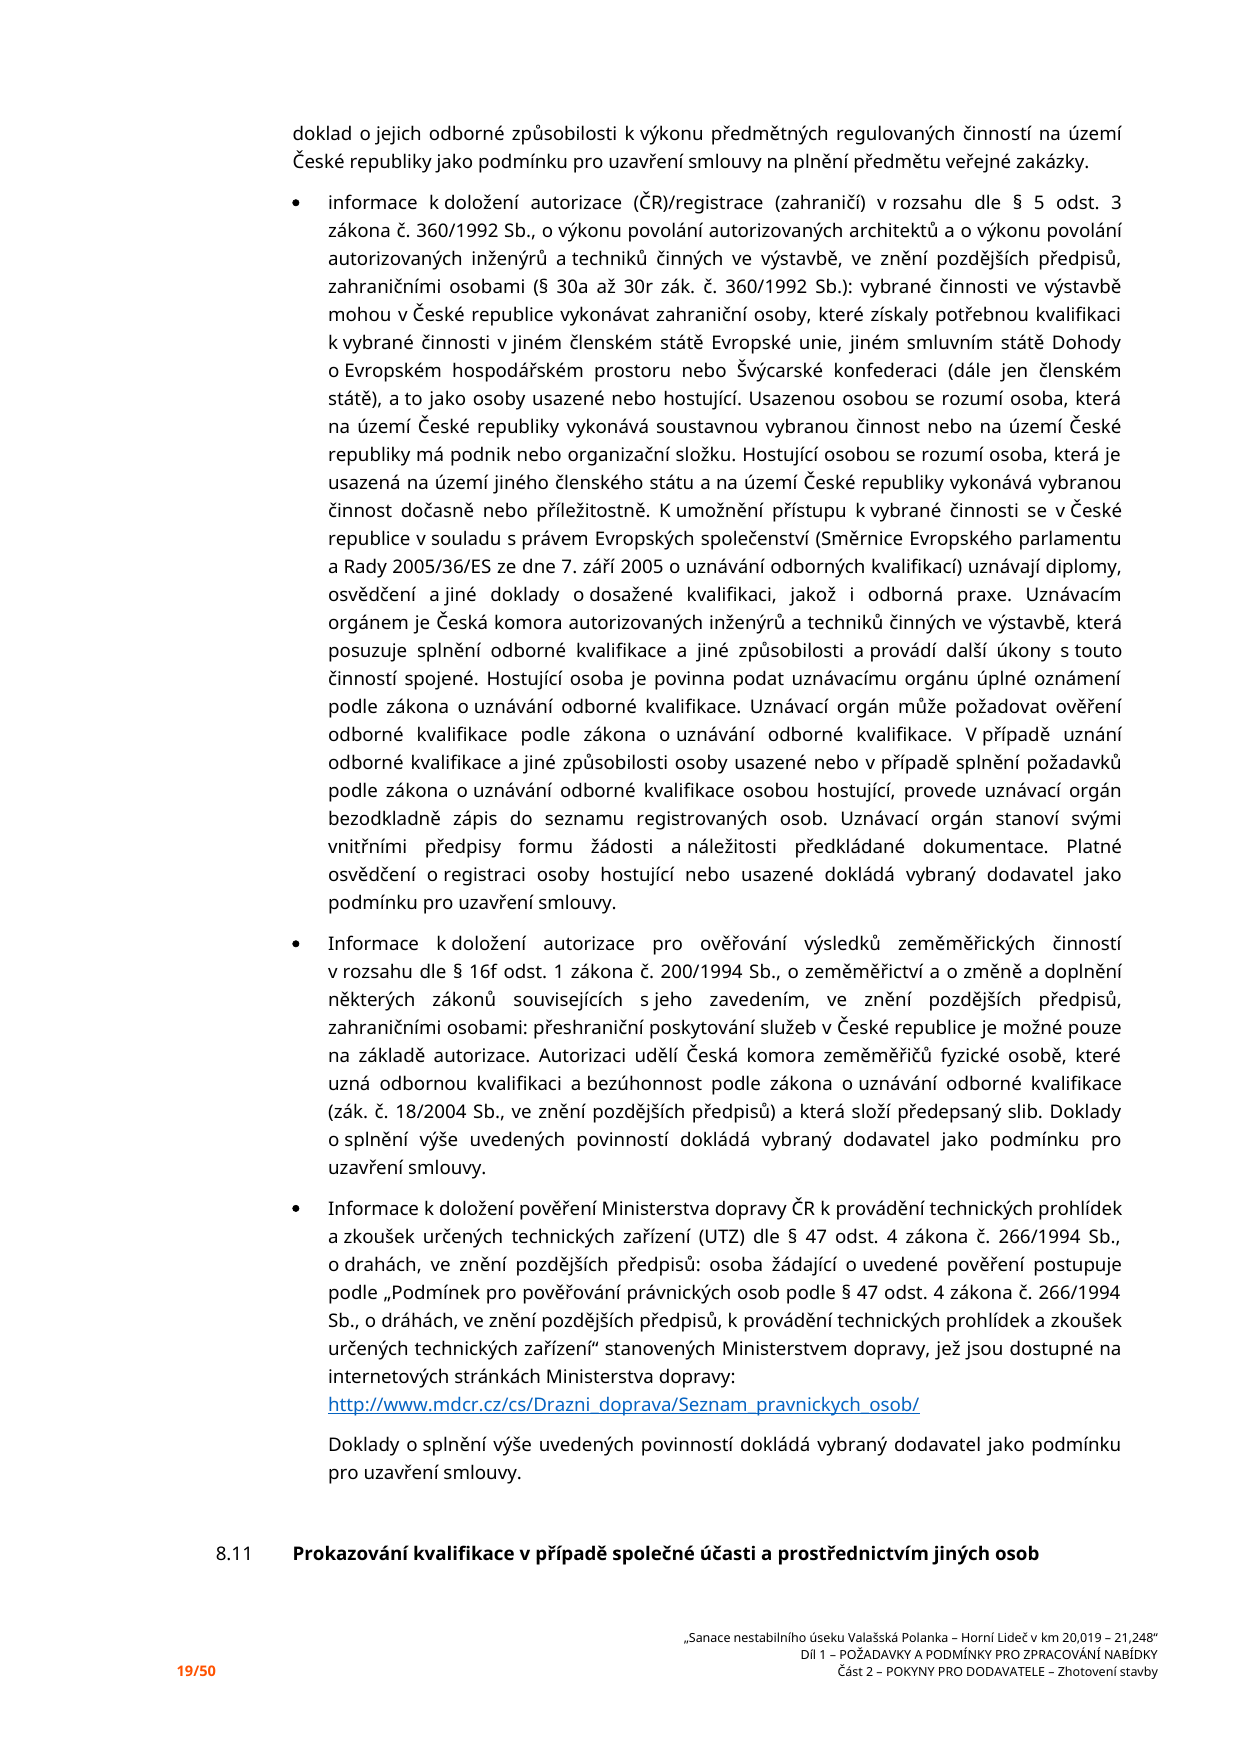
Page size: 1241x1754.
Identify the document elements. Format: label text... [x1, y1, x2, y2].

text http://www.mdcr.cz/cs/Drazni_doprava/Seznam_pravnickych_osob/ [328, 1391, 1122, 1417]
text Informace k doložení autorizace pro ověřování výsledků zeměměřických činností v rozsahu dle § 16f odst. 1 zákona č. 200/1994 Sb., o zeměměřictví a o změně a doplnění některých zákonů souvisejících s jeho zavedením, ve znění pozdějších předpisů, zahraničními osobami: přeshraniční poskytování služeb v České republice je možné pouze na základě autorizace. Autorizaci udělí Česká komora zeměměřičů fyzické osobě, které uzná odbornou kvalifikaci a bezúhonnost podle zákona o uznávání odborné kvalifikace (zák. č. 18/2004 Sb., ve znění pozdějších předpisů) a která složí předepsaný slib. Doklady o splnění výše uvedených povinností dokládá vybraný dodavatel jako podmínku pro uzavření smlouvy. [292, 930, 1122, 1180]
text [292, 121, 1122, 174]
text Informace k doložení pověření Ministerstva dopravy ČR k provádění technických prohlídek a zkoušek určených technických zařízení (UTZ) dle § 47 odst. 4 zákona č. 266/1994 Sb., o drahách, ve znění pozdějších předpisů: osoba žádající o uvedené pověření postupuje podle „Podmínek pro pověřování právnických osob podle § 47 odst. 4 zákona č. 266/1994 Sb., o dráhách, ve znění pozdějších předpisů, k provádění technických prohlídek a zkoušek určených technických zařízení“ stanovených Ministerstvem dopravy, jež jsou dostupné na internetových stránkách Ministerstva dopravy: [292, 1195, 1122, 1388]
text Prokazování kvalifikace v případě společné účasti a prostřednictvím jiných osob [216, 1541, 1122, 1566]
text informace k doložení autorizace (ČR)/registrace (zahraničí) v rozsahu dle § 5 odst. 3 zákona č. 360/1992 Sb., o výkonu povolání autorizovaných architektů a o výkonu povolání autorizovaných inženýrů a techniků činných ve výstavbě, ve znění pozdějších předpisů, zahraničními osobami (§ 30a až 30r zák. č. 360/1992 Sb.): vybrané činnosti ve výstavbě mohou v České republice vykonávat zahraniční osoby, které získaly potřebnou kvalifikaci k vybrané činnosti v jiném členském státě Evropské unie, jiném smluvním státě Dohody o Evropském hospodářském prostoru nebo Švýcarské konfederaci (dále jen členském státě), a to jako osoby usazené nebo hostující. Usazenou osobou se rozumí osoba, která na území České republiky vykonává soustavnou vybranou činnost nebo na území České republiky má podnik nebo organizační složku. Hostující osobou se rozumí osoba, která je usazená na území jiného členského státu a na území České republiky vykonává vybranou činnost dočasně nebo příležitostně. K umožnění přístupu k vybrané činnosti se v České republice v souladu s právem Evropských společenství (Směrnice Evropského parlamentu a Rady 2005/36/ES ze dne 7. září 2005 o uznávání odborných kvalifikací) uznávají diplomy, osvědčení a jiné doklady o dosažené kvalifikaci, jakož i odborná praxe. Uznávacím orgánem je Česká komora autorizovaných inženýrů a techniků činných ve výstavbě, která posuzuje splnění odborné kvalifikace a jiné způsobilosti a provádí další úkony s touto činností spojené. Hostující osoba je povinna podat uznávacímu orgánu úplné oznámení podle zákona o uznávání odborné kvalifikace. Uznávací orgán může požadovat ověření odborné kvalifikace podle zákona o uznávání odborné kvalifikace. V případě uznání odborné kvalifikace a jiné způsobilosti osoby usazené nebo v případě splnění požadavků podle zákona o uznávání odborné kvalifikace osobou hostující, provede uznávací orgán bezodkladně zápis do seznamu registrovaných osob. Uznávací orgán stanoví svými vnitřními předpisy formu žádosti a náležitosti předkládané dokumentace. Platné osvědčení o registraci osoby hostující nebo usazené dokládá vybraný dodavatel jako podmínku pro uzavření smlouvy. [292, 189, 1122, 915]
text Doklady o splnění výše uvedených povinností dokládá vybraný dodavatel jako podmínku pro uzavření smlouvy. [328, 1432, 1122, 1485]
